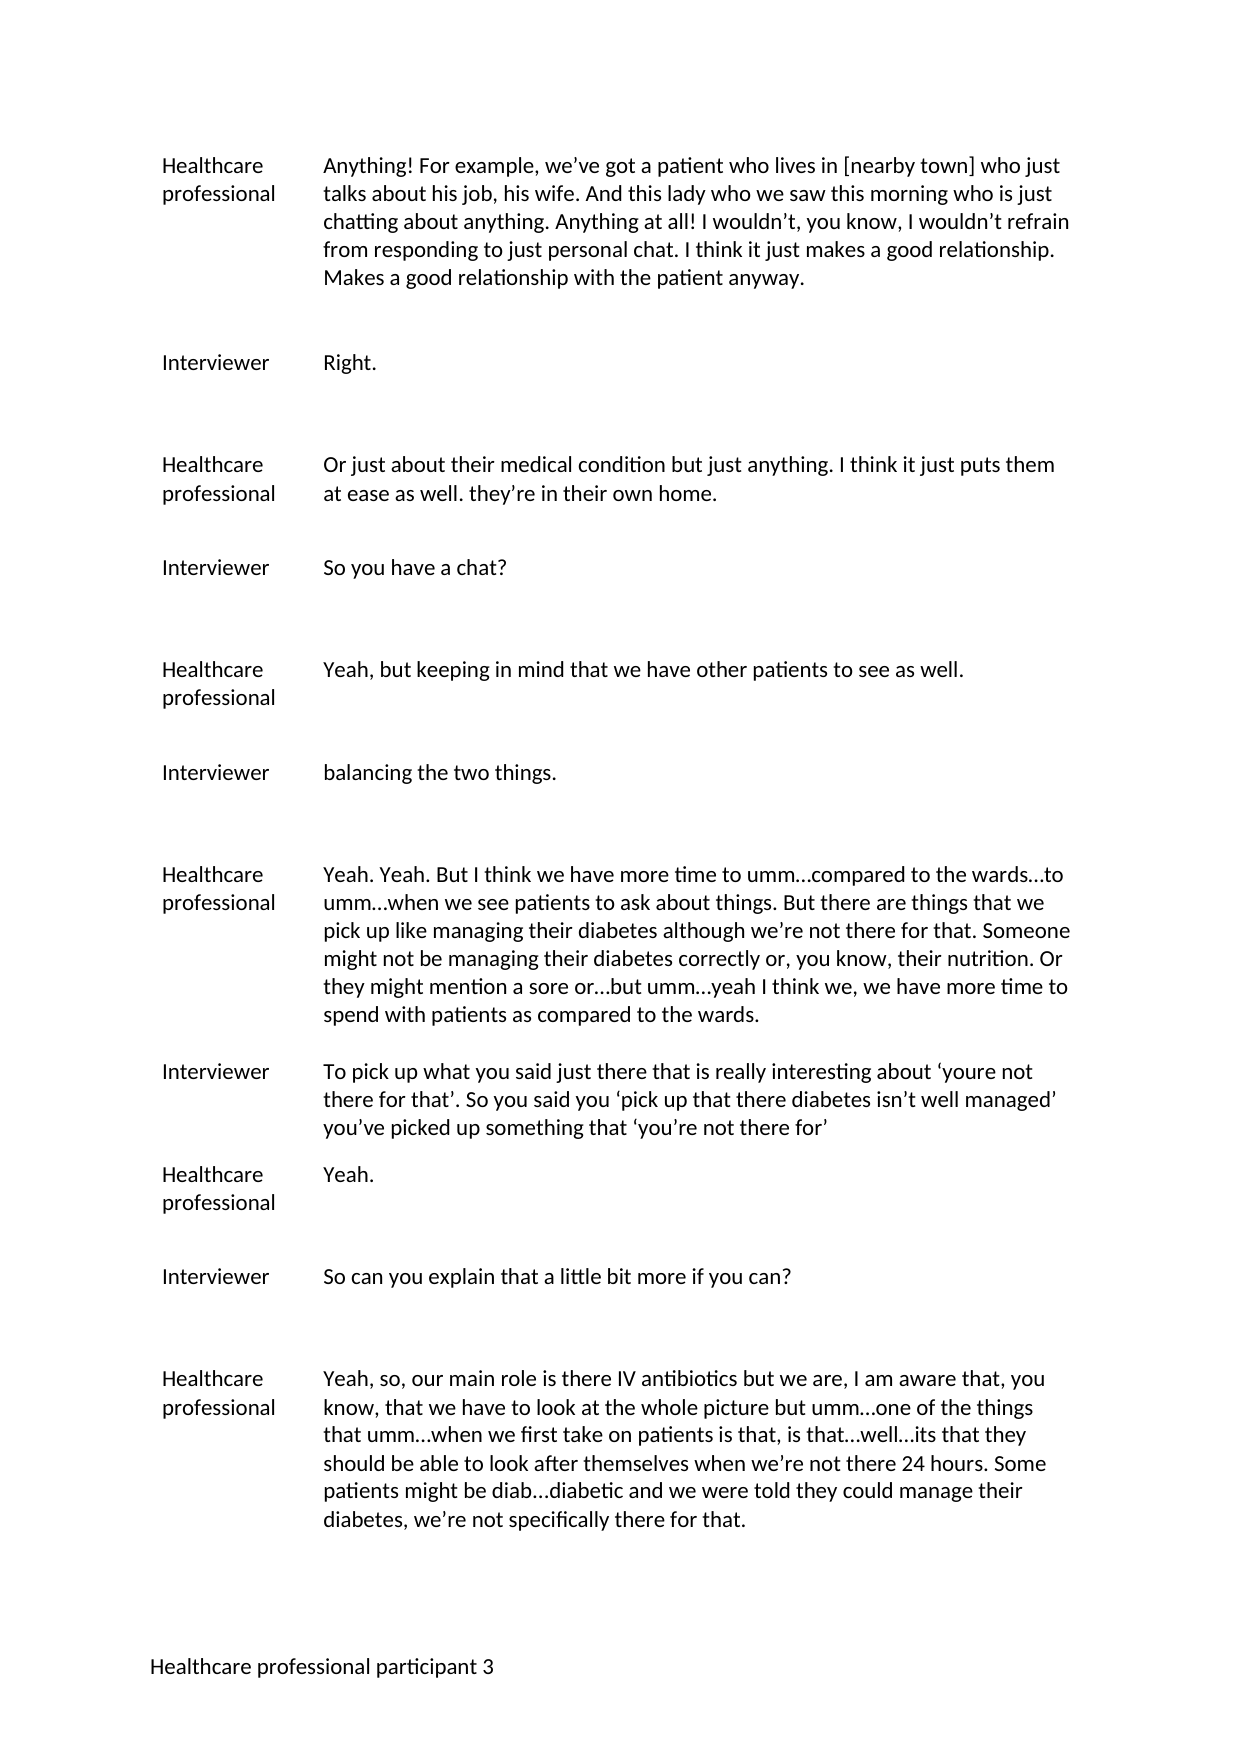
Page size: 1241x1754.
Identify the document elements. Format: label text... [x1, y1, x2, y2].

table_cell Yeah, so, our main role is there IV antibiotics but we are, I am aware that, you know, that we have to look at the whole picture but umm…one of the things that umm…when we first take on patients is that, is that…well…its that they should be able to look after themselves when we’re not there 24 hours. Some patients might be diab...diabetic and we were told they could manage their diabetes, we’re not specifically there for that. [312, 1365, 1087, 1589]
table_cell balancing the two things. [312, 758, 1087, 859]
table_cell Healthcare professional [151, 1365, 311, 1589]
table_cell Interviewer [151, 348, 311, 449]
table_cell Healthcare professional [151, 860, 311, 1056]
table_cell Healthcare professional [151, 151, 311, 347]
table_cell So can you explain that a little bit more if you can? [312, 1262, 1087, 1363]
table_cell Interviewer [151, 553, 311, 654]
table_cell Anything! For example, we’ve got a patient who lives in [nearby town] who just talks about his job, his wife. And this lady who we saw this morning who is just chatting about anything. Anything at all! I wouldn’t, you know, I wouldn’t refrain from responding to just personal chat. I think it just makes a good relationship. Makes a good relationship with the patient anyway. [312, 151, 1087, 347]
table_cell Interviewer [151, 1262, 311, 1363]
table_cell Yeah, but keeping in mind that we have other patients to see as well. [312, 655, 1087, 757]
table_cell Yeah. Yeah. But I think we have more time to umm…compared to the wards…to umm…when we see patients to ask about things. But there are things that we pick up like managing their diabetes although we’re not there for that. Someone might not be managing their diabetes correctly or, you know, their nutrition. Or they might mention a sore or…but umm…yeah I think we, we have more time to spend with patients as compared to the wards. [312, 860, 1087, 1056]
table_cell Right. [312, 348, 1087, 449]
table_cell To pick up what you said just there that is really interesting about ‘youre not there for that’. So you said you ‘pick up that there diabetes isn’t well managed’ you’ve picked up something that ‘you’re not there for’ [312, 1058, 1087, 1159]
table_cell So you have a chat? [312, 553, 1087, 654]
table_cell Interviewer [151, 1058, 311, 1159]
table_cell Healthcare professional [151, 655, 311, 757]
table_cell Interviewer [151, 758, 311, 859]
table_cell Healthcare professional [151, 1160, 311, 1261]
table_cell Yeah. [312, 1160, 1087, 1261]
table_cell Or just about their medical condition but just anything. I think it just puts them at ease as well. they’re in their own home. [312, 451, 1087, 552]
table_cell Healthcare professional [151, 451, 311, 552]
